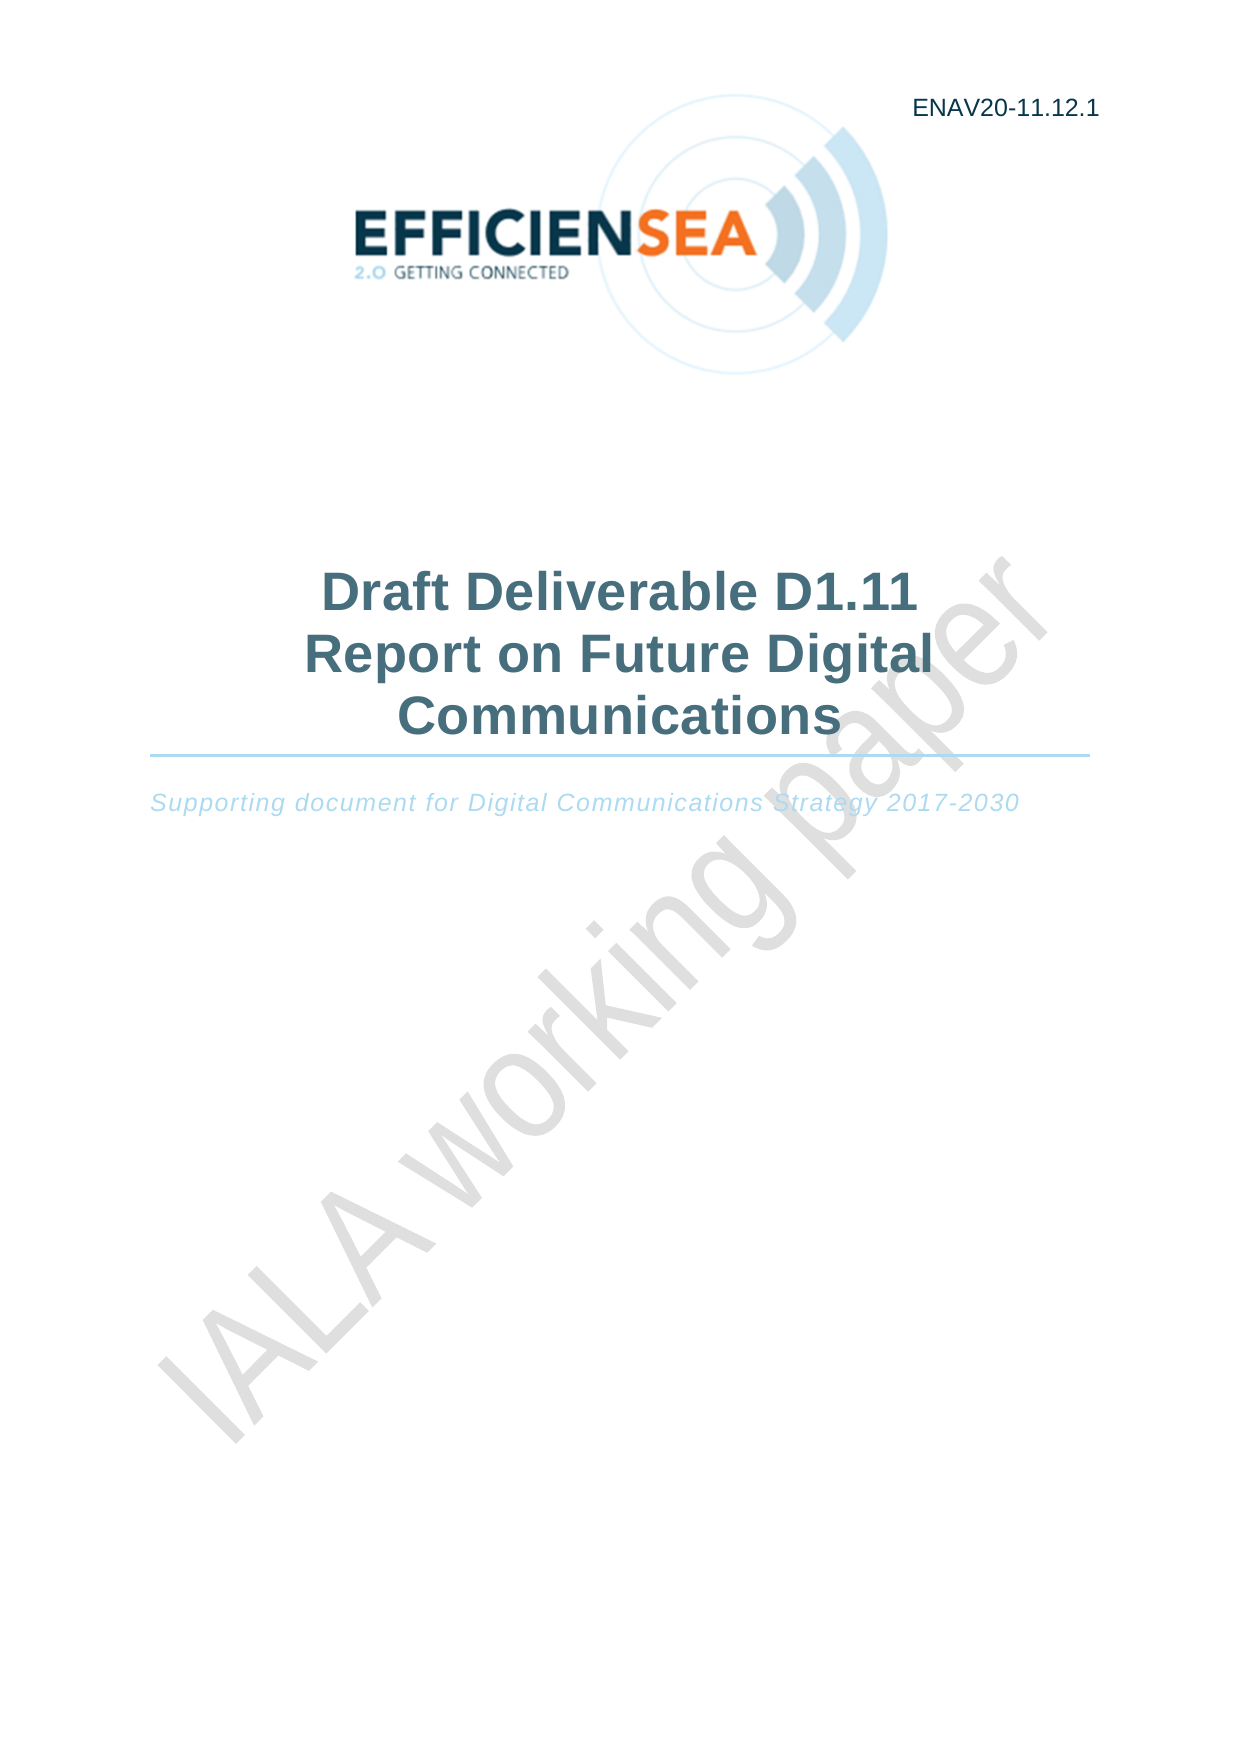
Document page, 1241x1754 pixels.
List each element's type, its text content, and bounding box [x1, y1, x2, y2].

title Draft Deliverable D1.11 [150, 559, 1090, 622]
subtitle Supporting document for Digital Communications Strategy 2017-2030 [150, 788, 1090, 817]
picture [337, 73, 903, 398]
title Report on Future Digital Communications [150, 622, 1090, 754]
